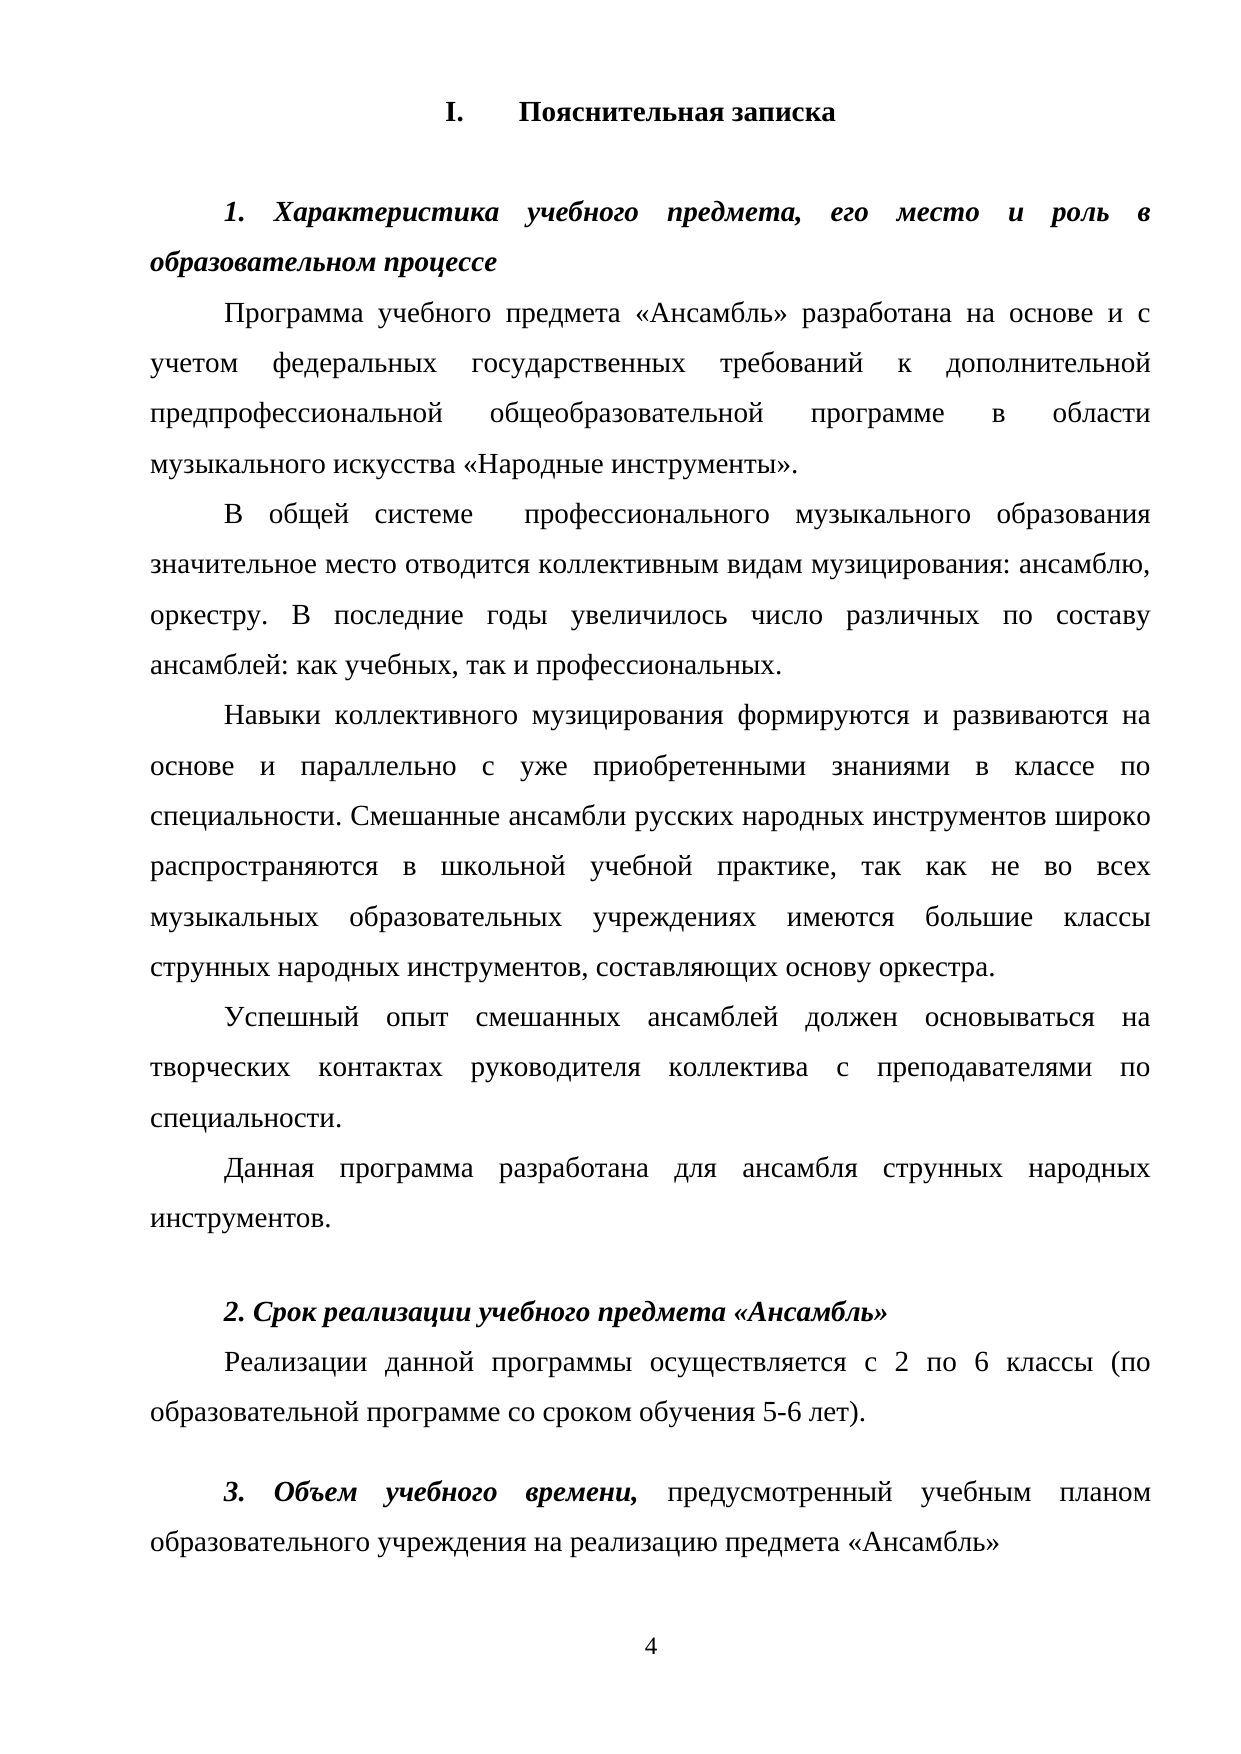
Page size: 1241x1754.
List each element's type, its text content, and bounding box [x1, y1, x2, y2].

text 1. Характеристика учебного предмета, его место и роль в образовательном процессе [150, 194, 1152, 278]
text 2. Срок реализации учебного предмета «Ансамбль» [150, 1294, 1152, 1327]
text Реализации данной программы осуществляется с 2 по 6 классы (по образовательной программе со сроком обучения 5-6 лет). [150, 1344, 1152, 1428]
text 3. Объем учебного времени, предусмотренный учебным планом образовательного учреждения на реализацию предмета «Ансамбль» [150, 1474, 1152, 1608]
text В общей системе профессионального музыкального образования значительное место отводится коллективным видам музицирования: ансамблю, оркестру. В последние годы увеличилось число различных по составу ансамблей: как учебных, так и профессиональных. [150, 496, 1152, 681]
text Успешный опыт смешанных ансамблей должен основываться на творческих контактах руководителя коллектива с преподавателями по специальности. [150, 999, 1152, 1133]
text Данная программа разработана для ансамбля струнных народных инструментов. [150, 1150, 1152, 1234]
text Навыки коллективного музицирования формируются и развиваются на основе и параллельно с уже приобретенными знаниями в классе по специальности. Смешанные ансамбли русских народных инструментов широко распространяются в школьной учебной практике, так как не во всех музыкальных образовательных учреждениях имеются большие классы струнных народных инструментов, составляющих основу оркестра. [150, 697, 1152, 982]
text I. Пояснительная записка [150, 94, 1152, 127]
list Программа учебного предмета «Ансамбль» разработана на основе и с учетом федеральных государственных требований к дополнительной предпрофессиональной общеобразовательной программе в области музыкального искусства «Народные инструменты». [150, 295, 1152, 479]
